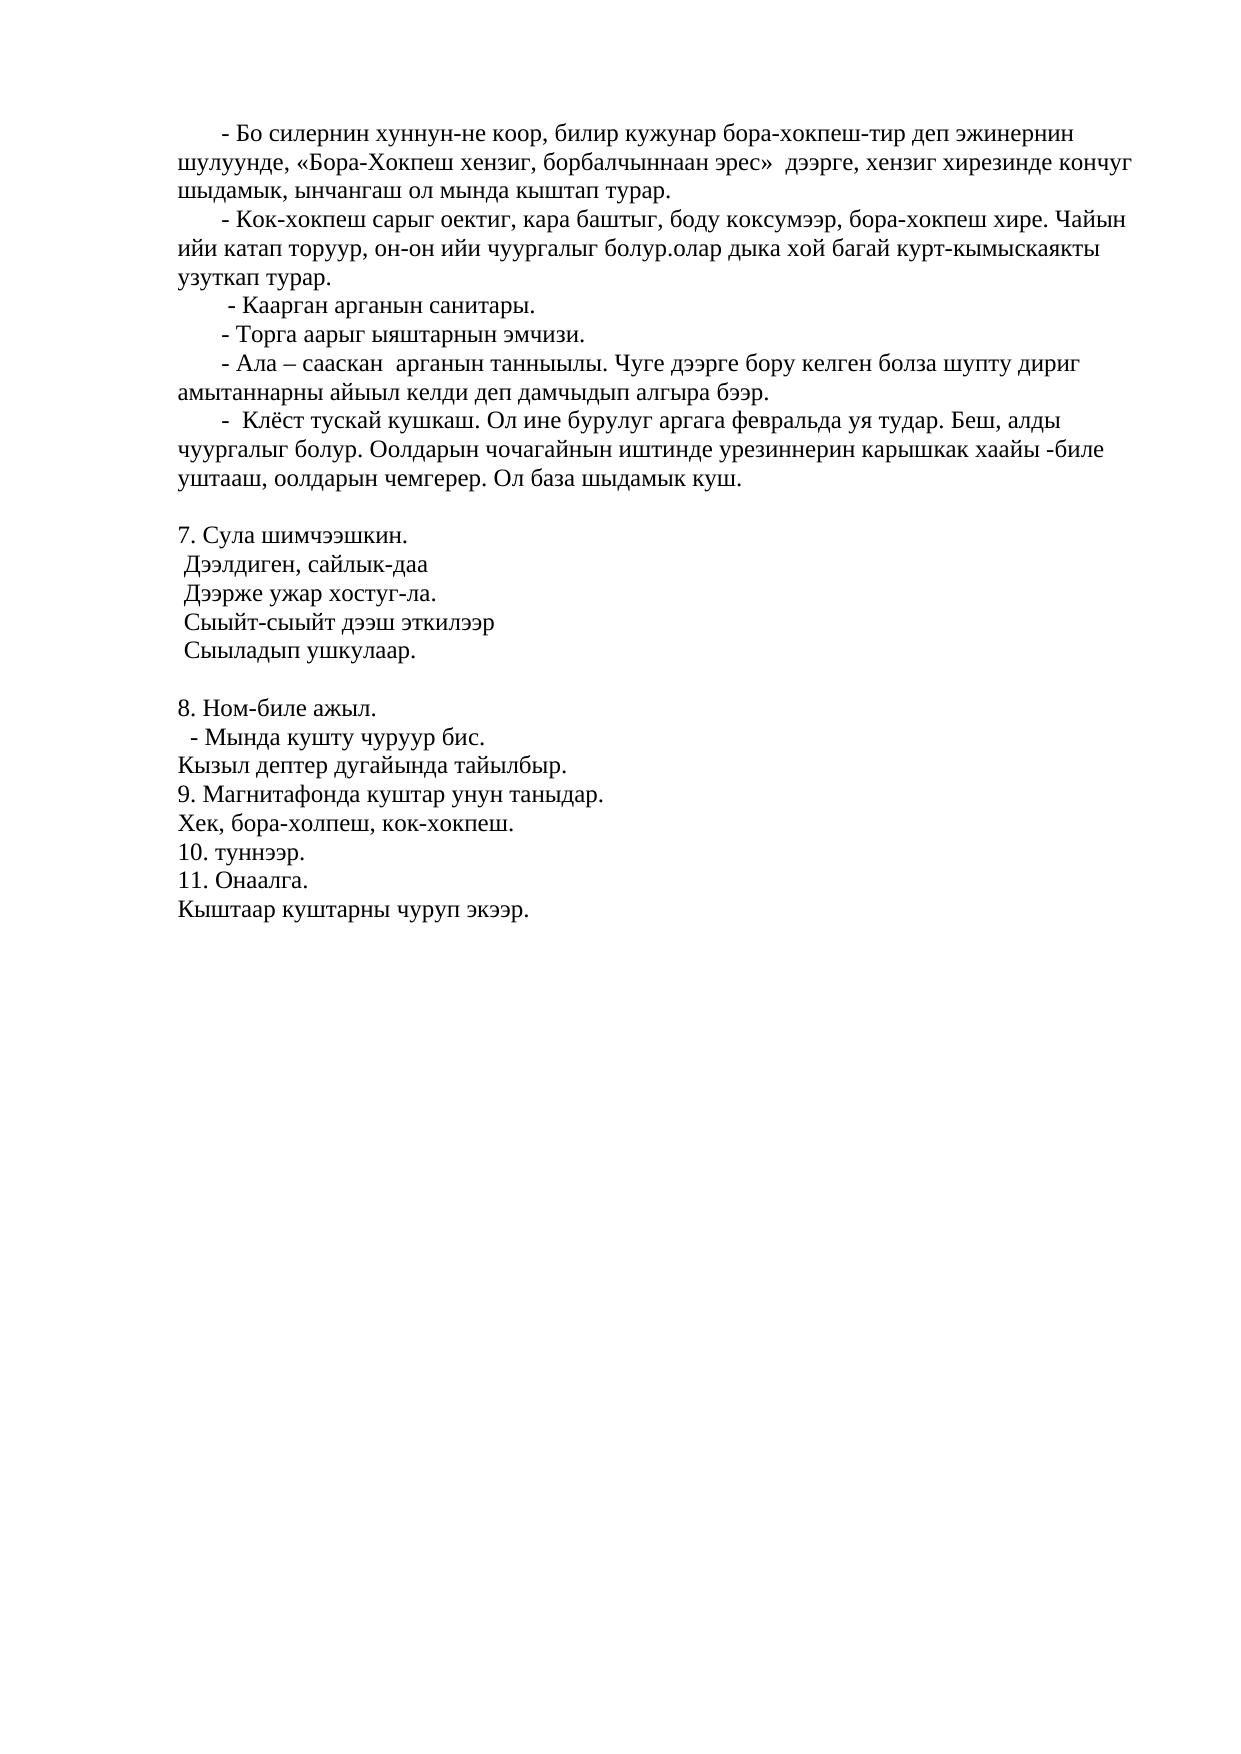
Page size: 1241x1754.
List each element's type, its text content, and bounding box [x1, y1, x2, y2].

text - Мында кушту чуруур бис. [177, 722, 1152, 751]
text - Клёст тускай кушкаш. Ол ине бурулуг аргага февральда уя тудар. Беш, алды чуургалыг болур. Оолдарын чочагайнын иштинде урезиннерин карышкак хаайы -биле уштааш, оолдарын чемгерер. Ол база шыдамык куш. [177, 406, 1152, 492]
text Сыыладып ушкулаар. [177, 636, 1152, 664]
text 11. Онаалга. [177, 866, 1152, 894]
text Кыштаар куштарны чуруп экээр. [177, 894, 1152, 923]
text Кызыл дептер дугайында тайылбыр. [177, 751, 1152, 779]
text 7. Сула шимчээшкин. [177, 521, 1152, 549]
text - Ала – сааскан арганын танныылы. Чуге дээрге бору келген болза шупту дириг амытаннарны айыыл келди деп дамчыдып алгыра бээр. [177, 348, 1152, 406]
text Дээрже ужар хостуг-ла. [177, 578, 1152, 607]
text - Каарган арганын санитары. [177, 291, 1152, 319]
text - Бо силернин хуннун-не коор, билир кужунар бора-хокпеш-тир деп эжинернин шулуунде, «Бора-Хокпеш хензиг, борбалчыннаан эрес» дээрге, хензиг хирезинде кончуг шыдамык, ынчангаш ол мында кыштап турар. [177, 118, 1152, 204]
text 8. Ном-биле ажыл. [177, 693, 1152, 722]
text Сыыйт-сыыйт дээш эткилээр [177, 607, 1152, 636]
text - Кок-хокпеш сарыг оектиг, кара баштыг, боду коксумээр, бора-хокпеш хире. Чайын ийи катап торуур, он-он ийи чуургалыг болур.олар дыка хой багай курт-кымыскаякты узуткап турар. [177, 204, 1152, 291]
text Хек, бора-холпеш, кок-хокпеш. [177, 808, 1152, 837]
text Дээлдиген, сайлык-даа [177, 549, 1152, 578]
text 10. туннээр. [177, 837, 1152, 866]
text - Торга аарыг ыяштарнын эмчизи. [177, 319, 1152, 348]
text 9. Магнитафонда куштар унун таныдар. [177, 779, 1152, 808]
